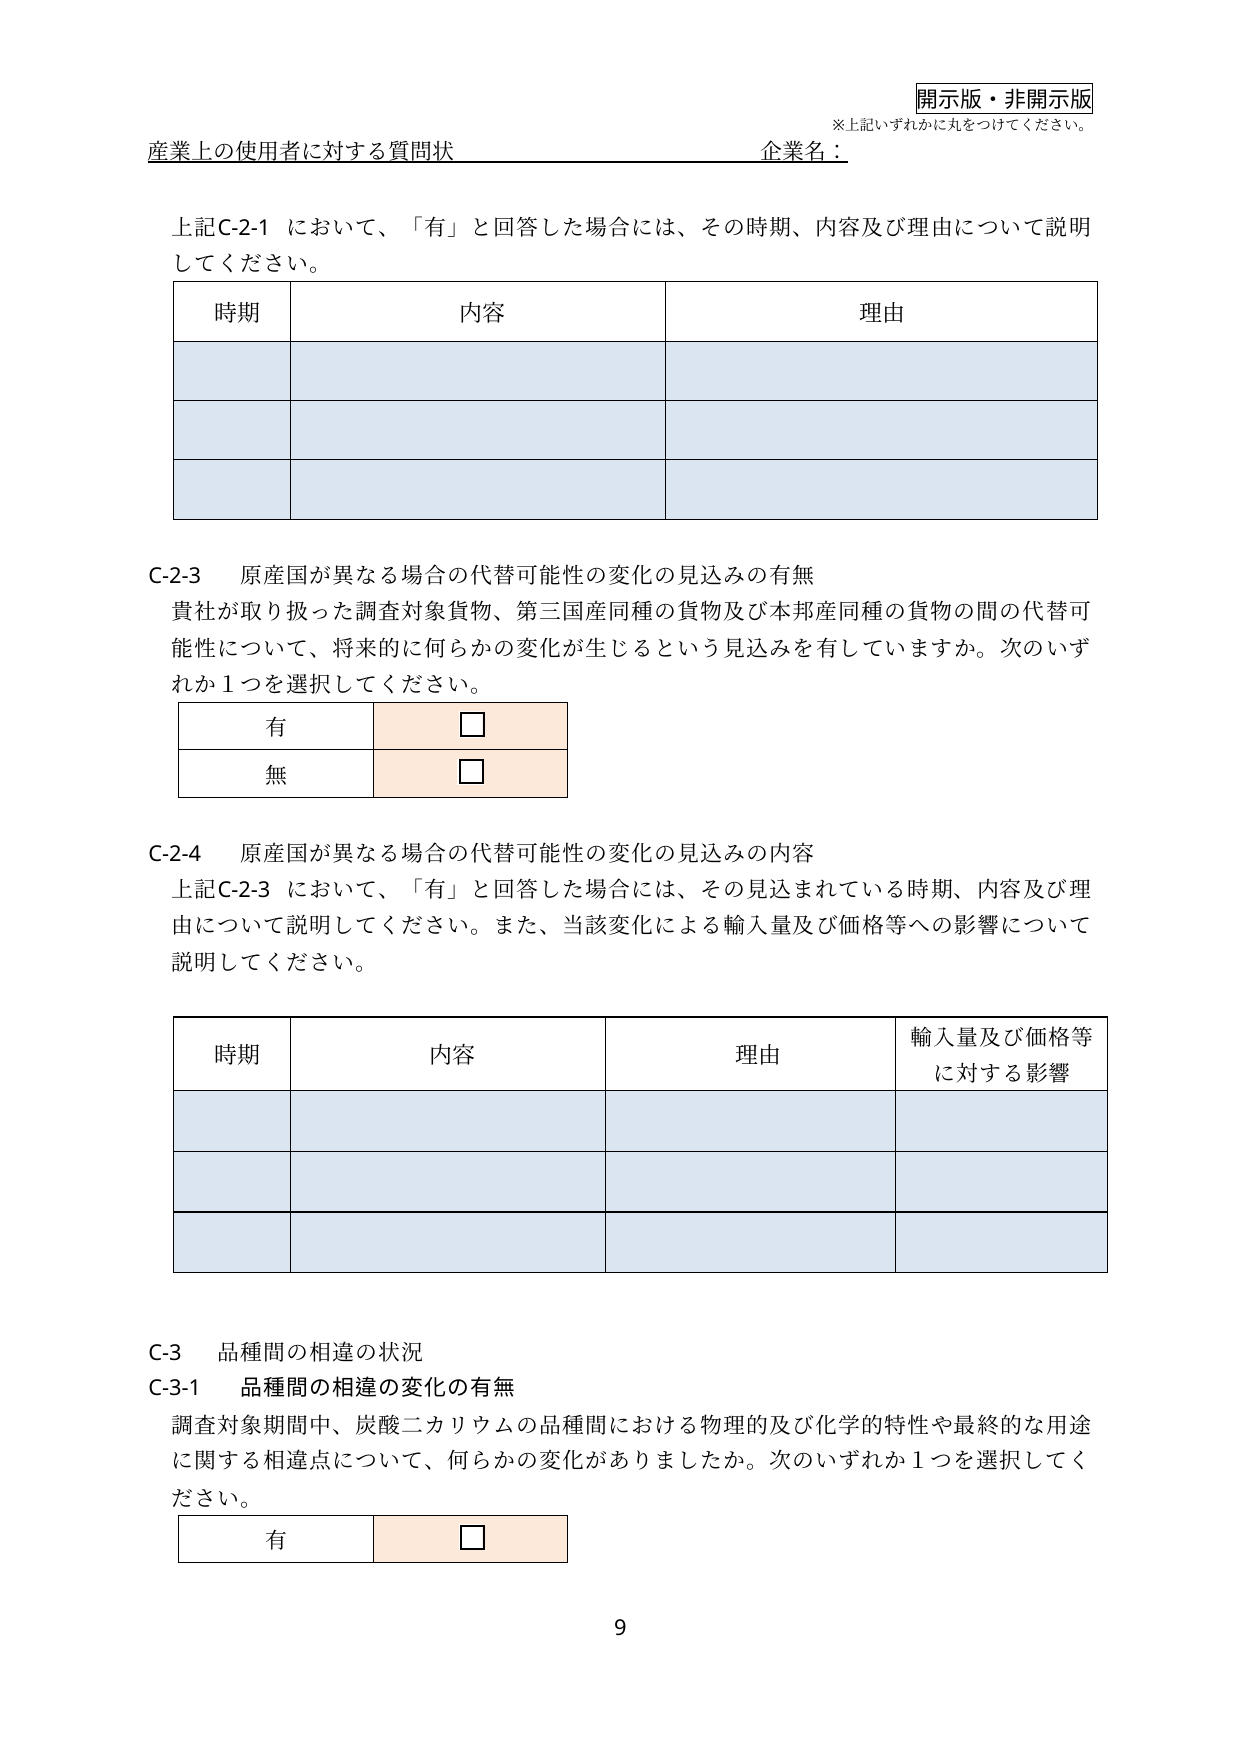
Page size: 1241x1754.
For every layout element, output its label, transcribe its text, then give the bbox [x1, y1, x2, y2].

table_cell [291, 1213, 605, 1272]
table_cell [174, 342, 290, 400]
table_header 理由 [606, 1018, 895, 1090]
table_header [374, 1516, 567, 1562]
table_cell [666, 342, 1097, 400]
table_cell [606, 1152, 895, 1211]
table_cell [374, 750, 567, 797]
table_header 時期 [174, 1018, 290, 1090]
table_cell [174, 1091, 290, 1151]
list 上記C-2-3において、「有」と回答した場合には、その見込まれている時期、内容及び理由について説明してください。また、当該変化による輸入量及び価格等への影響について説明してください。 [171, 871, 1092, 980]
table_header 内容 [291, 1018, 605, 1090]
table_cell [174, 1213, 290, 1272]
list 貴社が取り扱った調査対象貨物、第三国産同種の貨物及び本邦産同種の貨物の間の代替可能性について、将来的に何らかの変化が生じるという見込みを有していますか。次のいずれか１つを選択してください。 [171, 593, 1092, 702]
table_cell [291, 401, 665, 459]
table_cell [291, 342, 665, 400]
list C-3 品種間の相違の状況 [148, 1333, 1092, 1369]
table_cell [896, 1091, 1107, 1151]
table_cell [174, 460, 290, 519]
table_cell [174, 1152, 290, 1211]
table_cell [666, 401, 1097, 459]
table_header 有 [179, 703, 373, 749]
table_cell [666, 460, 1097, 519]
table_header [374, 703, 567, 749]
table_cell [291, 1152, 605, 1211]
table_cell [291, 460, 665, 519]
table_cell [896, 1152, 1107, 1211]
table_cell [174, 401, 290, 459]
list 上記C-2-1において、「有」と回答した場合には、その時期、内容及び理由について説明してください。 [171, 208, 1092, 281]
table_cell [896, 1213, 1107, 1272]
list C-3-1 品種間の相違の変化の有無 [148, 1369, 1092, 1406]
table_cell [606, 1091, 895, 1151]
table_cell 無 [179, 750, 373, 797]
text C-2-3 原産国が異なる場合の代替可能性の変化の見込みの有無 [148, 556, 1092, 593]
table_header 有 [179, 1516, 373, 1562]
table_header 内容 [291, 282, 665, 341]
table_header 輸入量及び価格等に対する影響 [896, 1018, 1107, 1090]
table_cell [291, 1091, 605, 1151]
list 調査対象期間中、炭酸二カリウムの品種間における物理的及び化学的特性や最終的な用途に関する相違点について、何らかの変化がありましたか。次のいずれか１つを選択してください。 [171, 1406, 1092, 1515]
text C-2-4 原産国が異なる場合の代替可能性の変化の見込みの内容 [148, 834, 1092, 871]
table_header 理由 [666, 282, 1097, 341]
table_header 時期 [174, 282, 290, 341]
table_cell [606, 1213, 895, 1272]
